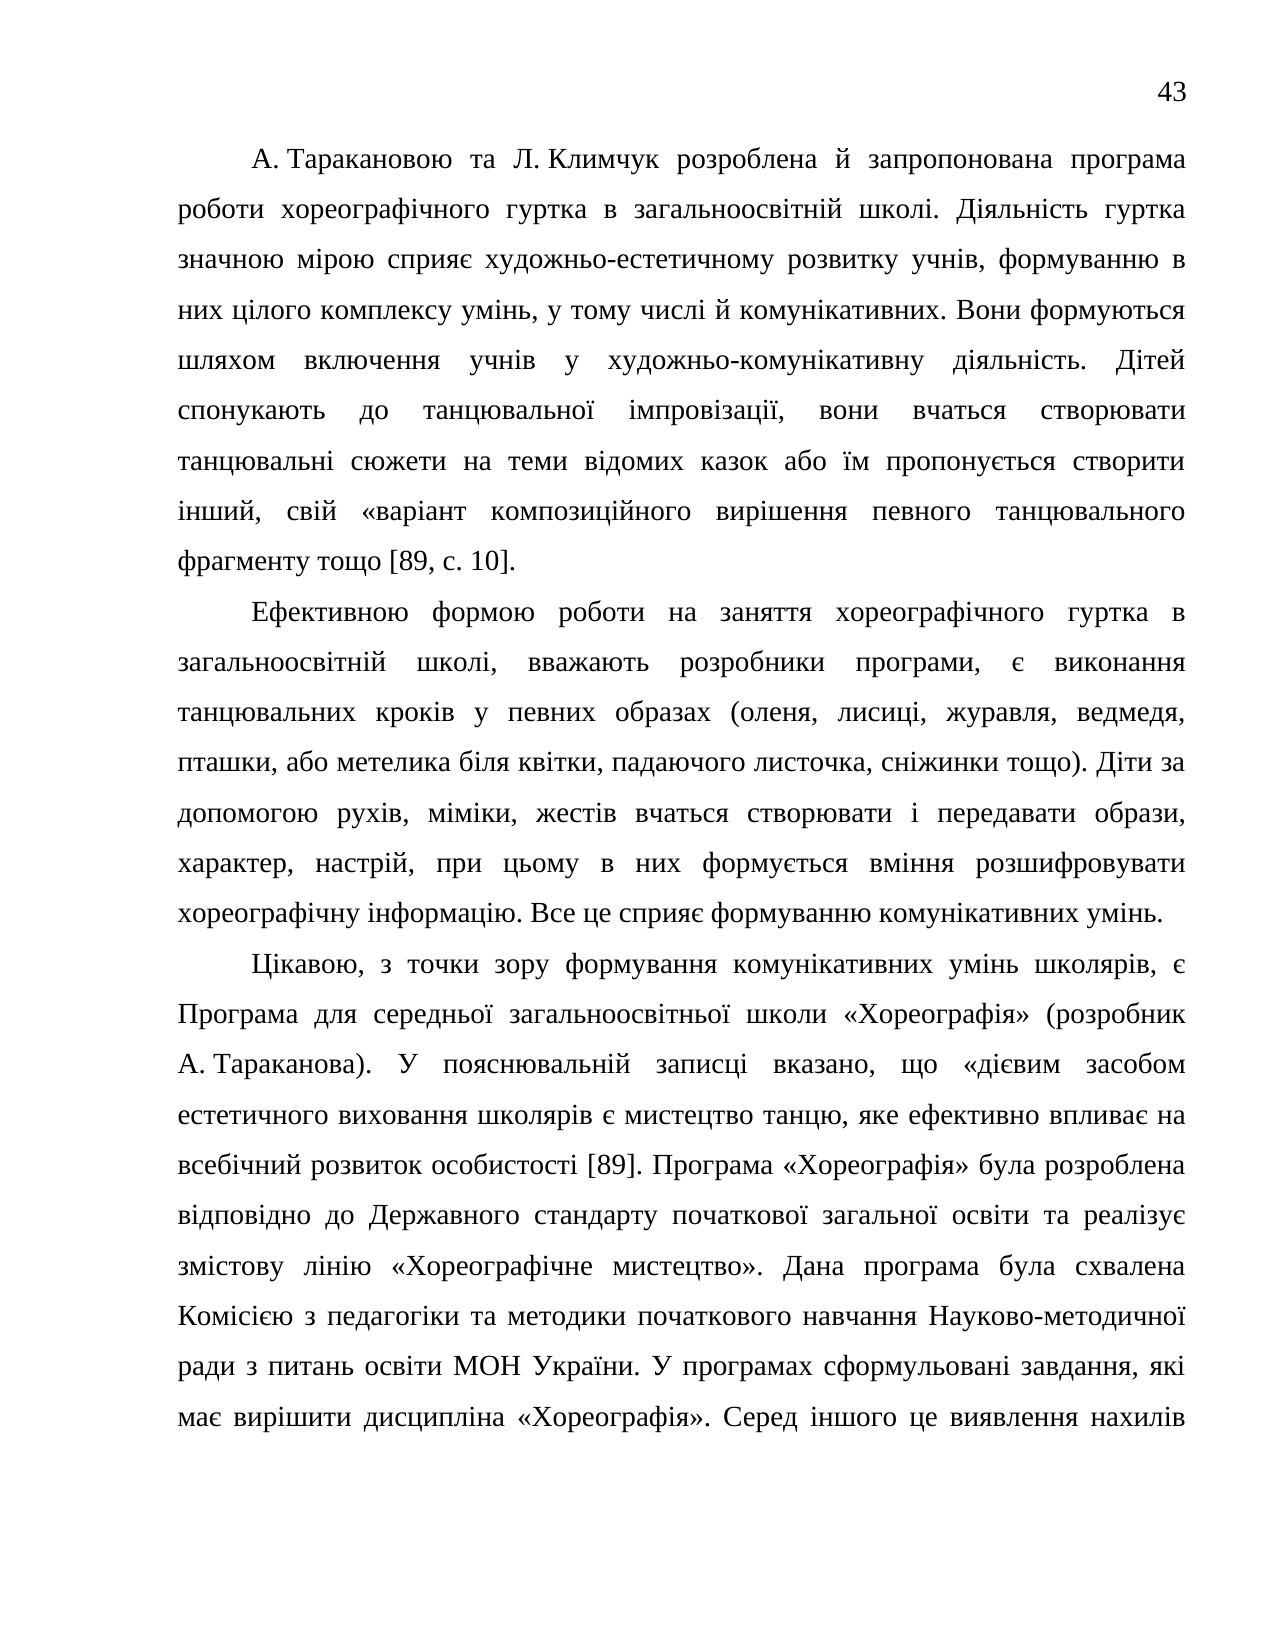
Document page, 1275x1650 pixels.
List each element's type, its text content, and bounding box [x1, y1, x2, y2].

list А. Таракановою та Л. Климчук розроблена й запропонована програма роботи хореографічного гуртка в загальноосвітній школі. Діяльність гуртка значною мірою сприяє художньо-естетичному розвитку учнів, формуванню в них цілого комплексу умінь, у тому числі й комунікативних. Вони формуються шляхом включення учнів у художньо-комунікативну діяльність. Дітей спонукають до танцювальної імпровізації, вони вчаться створювати танцювальні сюжети на теми відомих казок або їм пропонується створити інший, свій «варіант композиційного вирішення певного танцювального фрагменту тощо [89, с. 10]. [177, 141, 1186, 577]
list Ефективною формою роботи на заняття хореографічного гуртка в загальноосвітній школі, вважають розробники програми, є виконання танцювальних кроків у певних образах (оленя, лисиці, журавля, ведмедя, пташки, або метелика біля квітки, падаючого листочка, сніжинки тощо). Діти за допомогою рухів, міміки, жестів вчаться створювати і передавати образи, характер, настрій, при цьому в них формується вміння розшифровувати хореографічну інформацію. Все це сприяє формуванню комунікативних умінь. [177, 594, 1186, 929]
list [177, 946, 1186, 1432]
